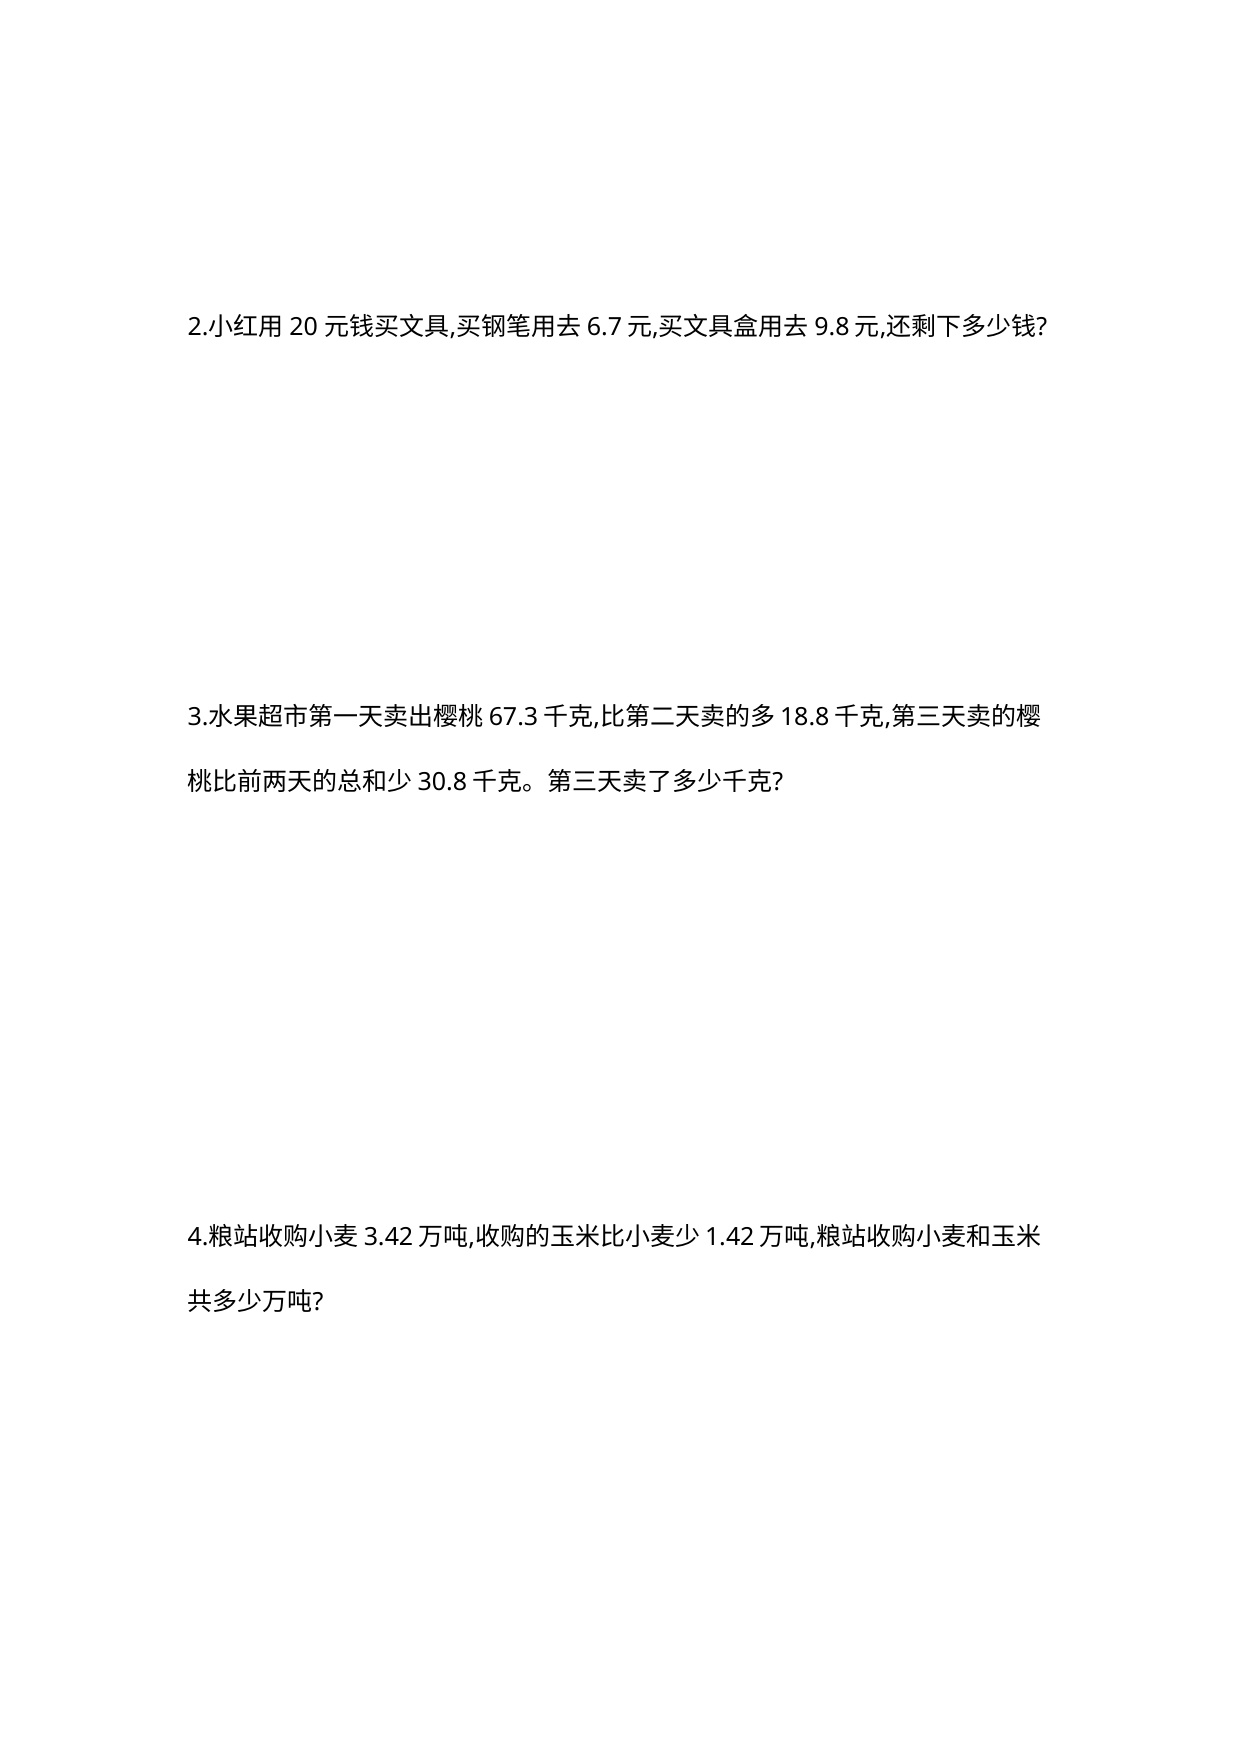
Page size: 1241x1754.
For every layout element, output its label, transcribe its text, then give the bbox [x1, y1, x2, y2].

text 2.小红用 20 元钱买文具,买钢笔用去 6.7元,买文具盒用去 9.8元,还剩下多少钱? [187, 292, 1053, 357]
text 4.粮站收购小麦3.42万吨,收购的玉米比小麦少1.42万吨,粮站收购小麦和玉米共多少万吨? [187, 1202, 1053, 1332]
text 3.水果超市第一天卖出樱桃67.3千克,比第二天卖的多18.8千克,第三天卖的樱桃比前两天的总和少30.8千克。第三天卖了多少千克? [187, 682, 1053, 812]
